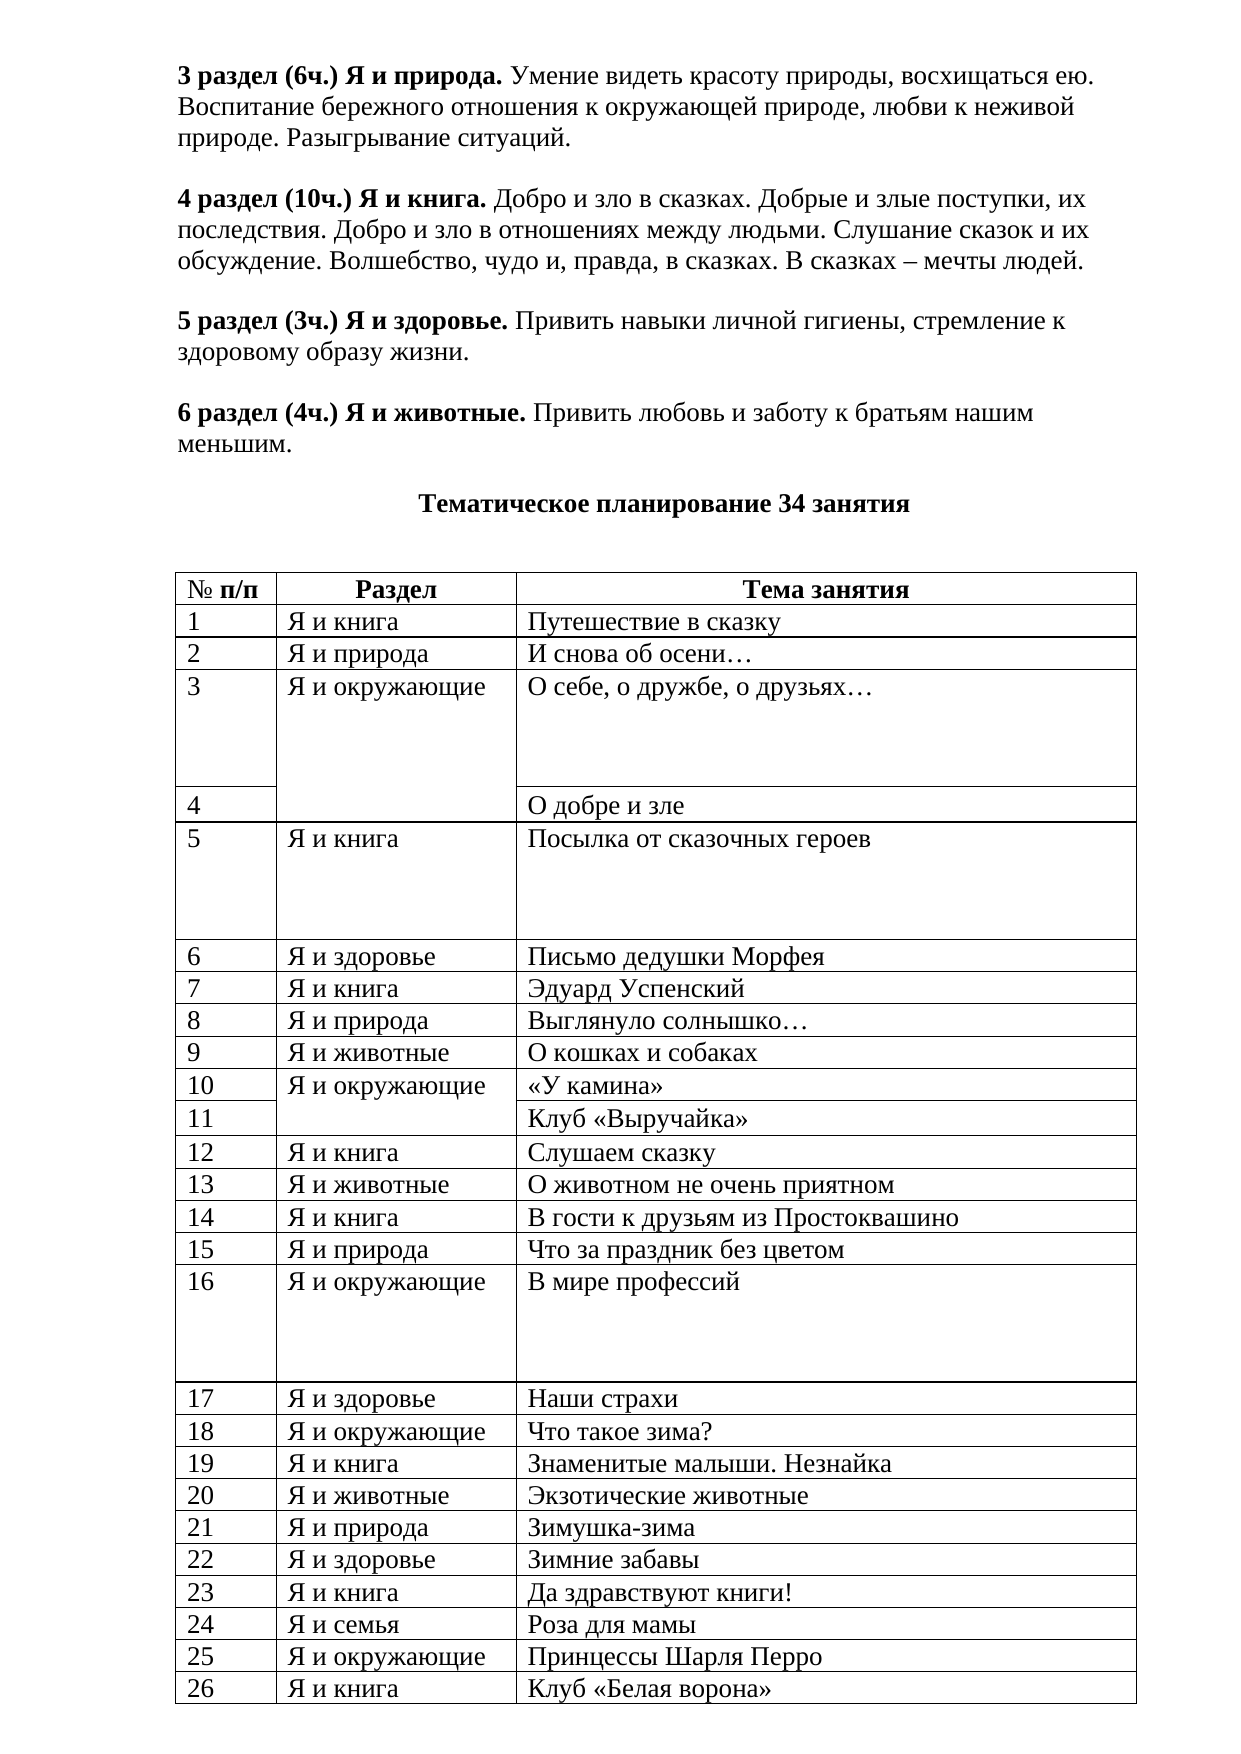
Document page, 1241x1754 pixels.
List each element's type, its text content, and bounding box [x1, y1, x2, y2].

table_cell Посылка от сказочных героев [517, 823, 1136, 939]
table_cell Я и здоровье [277, 1544, 516, 1574]
table_cell Клуб «Выручайка» [517, 1101, 1136, 1135]
table_cell 13 [176, 1169, 276, 1199]
table_cell Я и книга [277, 972, 516, 1003]
table_cell Я и окружающие [277, 1415, 516, 1446]
table_cell В гости к друзьям из Простоквашино [517, 1201, 1136, 1232]
table_cell Я и книга [277, 1672, 516, 1703]
table_cell 4 [176, 787, 276, 821]
table_cell Я и книга [277, 1201, 516, 1232]
table_cell 22 [176, 1544, 276, 1574]
table_cell 9 [176, 1037, 276, 1068]
table_header Тема занятия [517, 573, 1136, 604]
table_cell Я и книга [277, 1136, 516, 1167]
table_cell Да здравствуют книги! [517, 1576, 1136, 1607]
table_cell 26 [176, 1672, 276, 1703]
table_cell Что такое зима? [517, 1415, 1136, 1446]
table_cell Я и книга [277, 1447, 516, 1478]
table_cell Зимушка-зима [517, 1511, 1136, 1542]
table_cell Я и книга [277, 605, 516, 636]
table_cell 24 [176, 1608, 276, 1639]
table_cell 5 [176, 823, 276, 939]
table_cell 23 [176, 1576, 276, 1607]
text 3 раздел (6ч.) Я и природа. Умение видеть красоту природы, восхищаться ею. Воспитание бережного отношения к окружающей природе, любви к неживой природе. Разыгрывание ситуаций. [177, 59, 1152, 152]
table_cell Путешествие в сказку [517, 605, 1136, 636]
table_cell В мире профессий [517, 1265, 1136, 1381]
table_cell Клуб «Белая ворона» [517, 1672, 1136, 1703]
table_cell «У камина» [517, 1069, 1136, 1100]
table_cell 15 [176, 1233, 276, 1264]
table_cell Я и окружающие [277, 1265, 516, 1381]
table_cell Я и семья [277, 1608, 516, 1639]
table_cell Я и животные [277, 1169, 516, 1199]
text Тематическое планирование 34 занятия [177, 487, 1152, 547]
table_cell Что за праздник без цветом [517, 1233, 1136, 1264]
table_cell О добре и зле [517, 787, 1136, 821]
table_header № п/п [176, 573, 276, 604]
table_cell 25 [176, 1640, 276, 1671]
table_cell 8 [176, 1004, 276, 1036]
table_cell 14 [176, 1201, 276, 1232]
table_cell И снова об осени… [517, 638, 1136, 669]
table_cell Я и здоровье [277, 1383, 516, 1414]
table_cell Роза для мамы [517, 1608, 1136, 1639]
table_cell 1 [176, 605, 276, 636]
table_cell 17 [176, 1383, 276, 1414]
table_cell 21 [176, 1511, 276, 1542]
table_cell Знаменитые малыши. Незнайка [517, 1447, 1136, 1478]
table_header Раздел [277, 573, 516, 604]
table_cell Письмо дедушки Морфея [517, 940, 1136, 971]
table_cell 3 [176, 670, 276, 786]
table_cell 7 [176, 972, 276, 1003]
table_cell Я и книга [277, 823, 516, 939]
table_cell Эдуард Успенский [517, 972, 1136, 1003]
table_cell 10 [176, 1069, 276, 1100]
table_cell О животном не очень приятном [517, 1169, 1136, 1199]
table_cell Слушаем сказку [517, 1136, 1136, 1167]
table_cell 12 [176, 1136, 276, 1167]
table_cell 16 [176, 1265, 276, 1381]
table_cell 19 [176, 1447, 276, 1478]
text 4 раздел (10ч.) Я и книга. Добро и зло в сказках. Добрые и злые поступки, их последствия. Добро и зло в отношениях между людьми. Слушание сказок и их обсуждение. Волшебство, чудо и, правда, в сказках. В сказках – мечты людей. [177, 182, 1152, 275]
table_cell Я и окружающие [277, 1069, 516, 1135]
table_cell 20 [176, 1479, 276, 1510]
text 5 раздел (3ч.) Я и здоровье. Привить навыки личной гигиены, стремление к здоровому образу жизни. [177, 304, 1152, 367]
table_cell Я и природа [277, 1511, 516, 1542]
table_cell О кошках и собаках [517, 1037, 1136, 1068]
table_cell Я и окружающие [277, 1640, 516, 1671]
table_cell Выглянуло солнышко… [517, 1004, 1136, 1036]
table_cell Я и природа [277, 1004, 516, 1036]
table_cell Зимние забавы [517, 1544, 1136, 1574]
table_cell Я и книга [277, 1576, 516, 1607]
table_cell Я и здоровье [277, 940, 516, 971]
table_cell Я и окружающие [277, 670, 516, 821]
text 6 раздел (4ч.) Я и животные. Привить любовь и заботу к братьям нашим меньшим. [177, 396, 1152, 458]
table_cell Я и животные [277, 1037, 516, 1068]
table_cell О себе, о дружбе, о друзьях… [517, 670, 1136, 786]
table_cell Я и природа [277, 1233, 516, 1264]
table_cell Я и животные [277, 1479, 516, 1510]
table_cell Экзотические животные [517, 1479, 1136, 1510]
table_cell 6 [176, 940, 276, 971]
table_cell Я и природа [277, 638, 516, 669]
table_cell 2 [176, 638, 276, 669]
table_cell Принцессы Шарля Перро [517, 1640, 1136, 1671]
table_cell Наши страхи [517, 1383, 1136, 1414]
table_cell 18 [176, 1415, 276, 1446]
table_cell 11 [176, 1101, 276, 1135]
